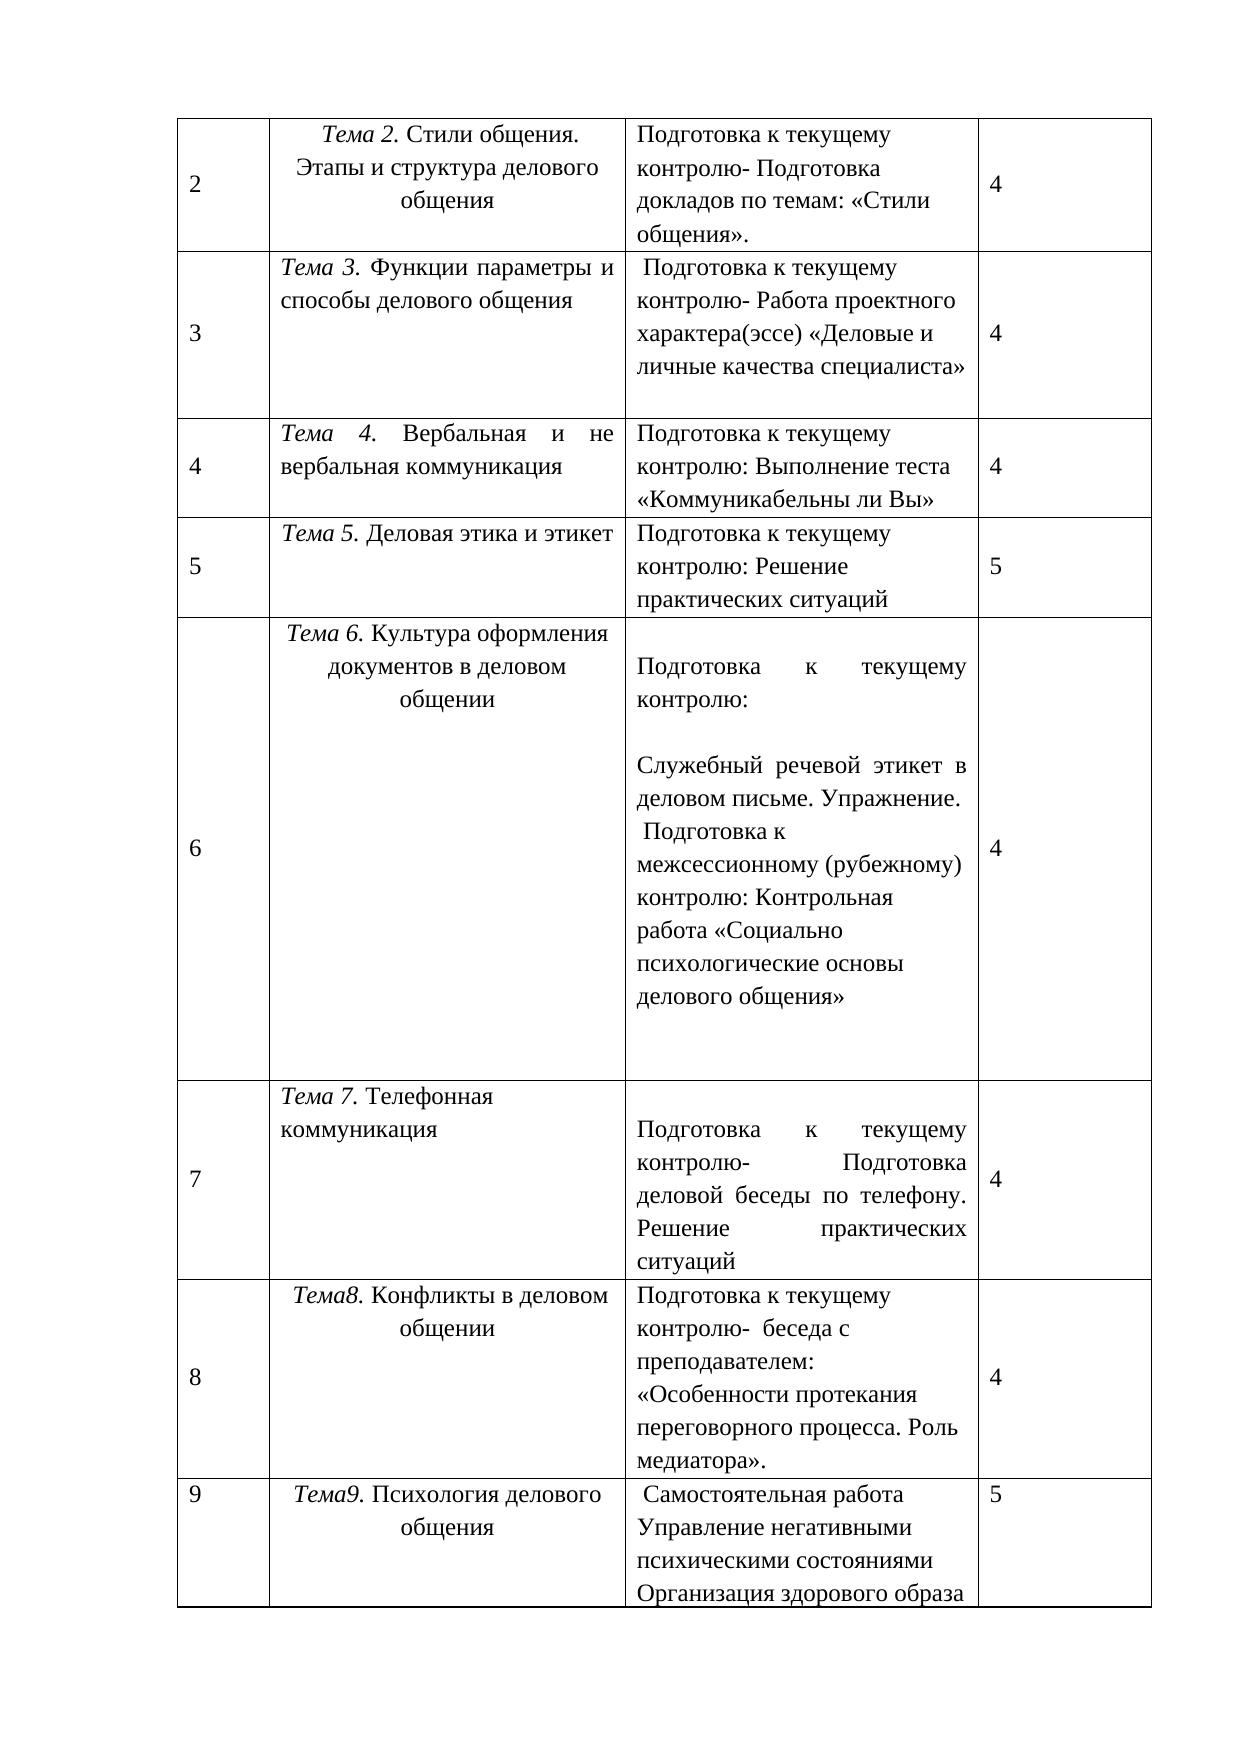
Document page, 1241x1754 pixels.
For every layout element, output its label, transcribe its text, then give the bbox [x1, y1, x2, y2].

table_cell Подготовка к текущему контролю: Выполнение теста «Коммуникабельны ли Вы» [626, 419, 978, 517]
table_cell 2 [178, 119, 269, 251]
table_cell Подготовка к текущему контролю- Подготовка докладов по темам: «Стили общения». [626, 119, 978, 251]
table_cell 7 [178, 1081, 269, 1279]
table_cell Подготовка к текущему контролю: Служебный речевой этикет в деловом письме. Упражнение. Подготовка к межсессионному (рубежному) контролю: Контрольная работа «Социально психологические основы делового общения» [626, 618, 978, 1080]
table_cell 5 [178, 518, 269, 617]
table_cell 4 [979, 618, 1151, 1080]
table_cell Тема 5. Деловая этика и этикет [270, 518, 625, 617]
table_cell 4 [979, 252, 1151, 417]
table_cell 8 [178, 1280, 269, 1478]
table_cell Тема 3. Функции параметры и способы делового общения [270, 252, 625, 417]
table_cell 5 [979, 1479, 1151, 1606]
table_cell Подготовка к текущему контролю: Решение практических ситуаций [626, 518, 978, 617]
table_cell 4 [979, 1280, 1151, 1478]
table_cell Подготовка к текущему контролю- Подготовка деловой беседы по телефону. Решение практических ситуаций [626, 1081, 978, 1279]
table_cell 4 [979, 119, 1151, 251]
table_cell 3 [178, 252, 269, 417]
table_cell Тема8. Конфликты в деловом общении [270, 1280, 625, 1478]
table_cell 6 [178, 618, 269, 1080]
table_cell Тема 7. Телефонная коммуникация [270, 1081, 625, 1279]
table_cell 5 [979, 518, 1151, 617]
table_cell 9 [178, 1479, 269, 1606]
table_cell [626, 1479, 978, 1606]
table_cell Тема 4. Вербальная и не вербальная коммуникация [270, 419, 625, 517]
table_cell Тема 6. Культура оформления документов в деловом общении [270, 618, 625, 1080]
table_cell Подготовка к текущему контролю- беседа с преподавателем: «Особенности протекания переговорного процесса. Роль медиатора». [626, 1280, 978, 1478]
table_cell 4 [178, 419, 269, 517]
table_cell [270, 1479, 625, 1606]
table_cell Подготовка к текущему контролю- Работа проектного характера(эссе) «Деловые и личные качества специалиста» [626, 252, 978, 417]
table_cell Тема 2. Стили общения. Этапы и структура делового общения [270, 119, 625, 251]
table_cell 4 [979, 419, 1151, 517]
table_cell 4 [979, 1081, 1151, 1279]
